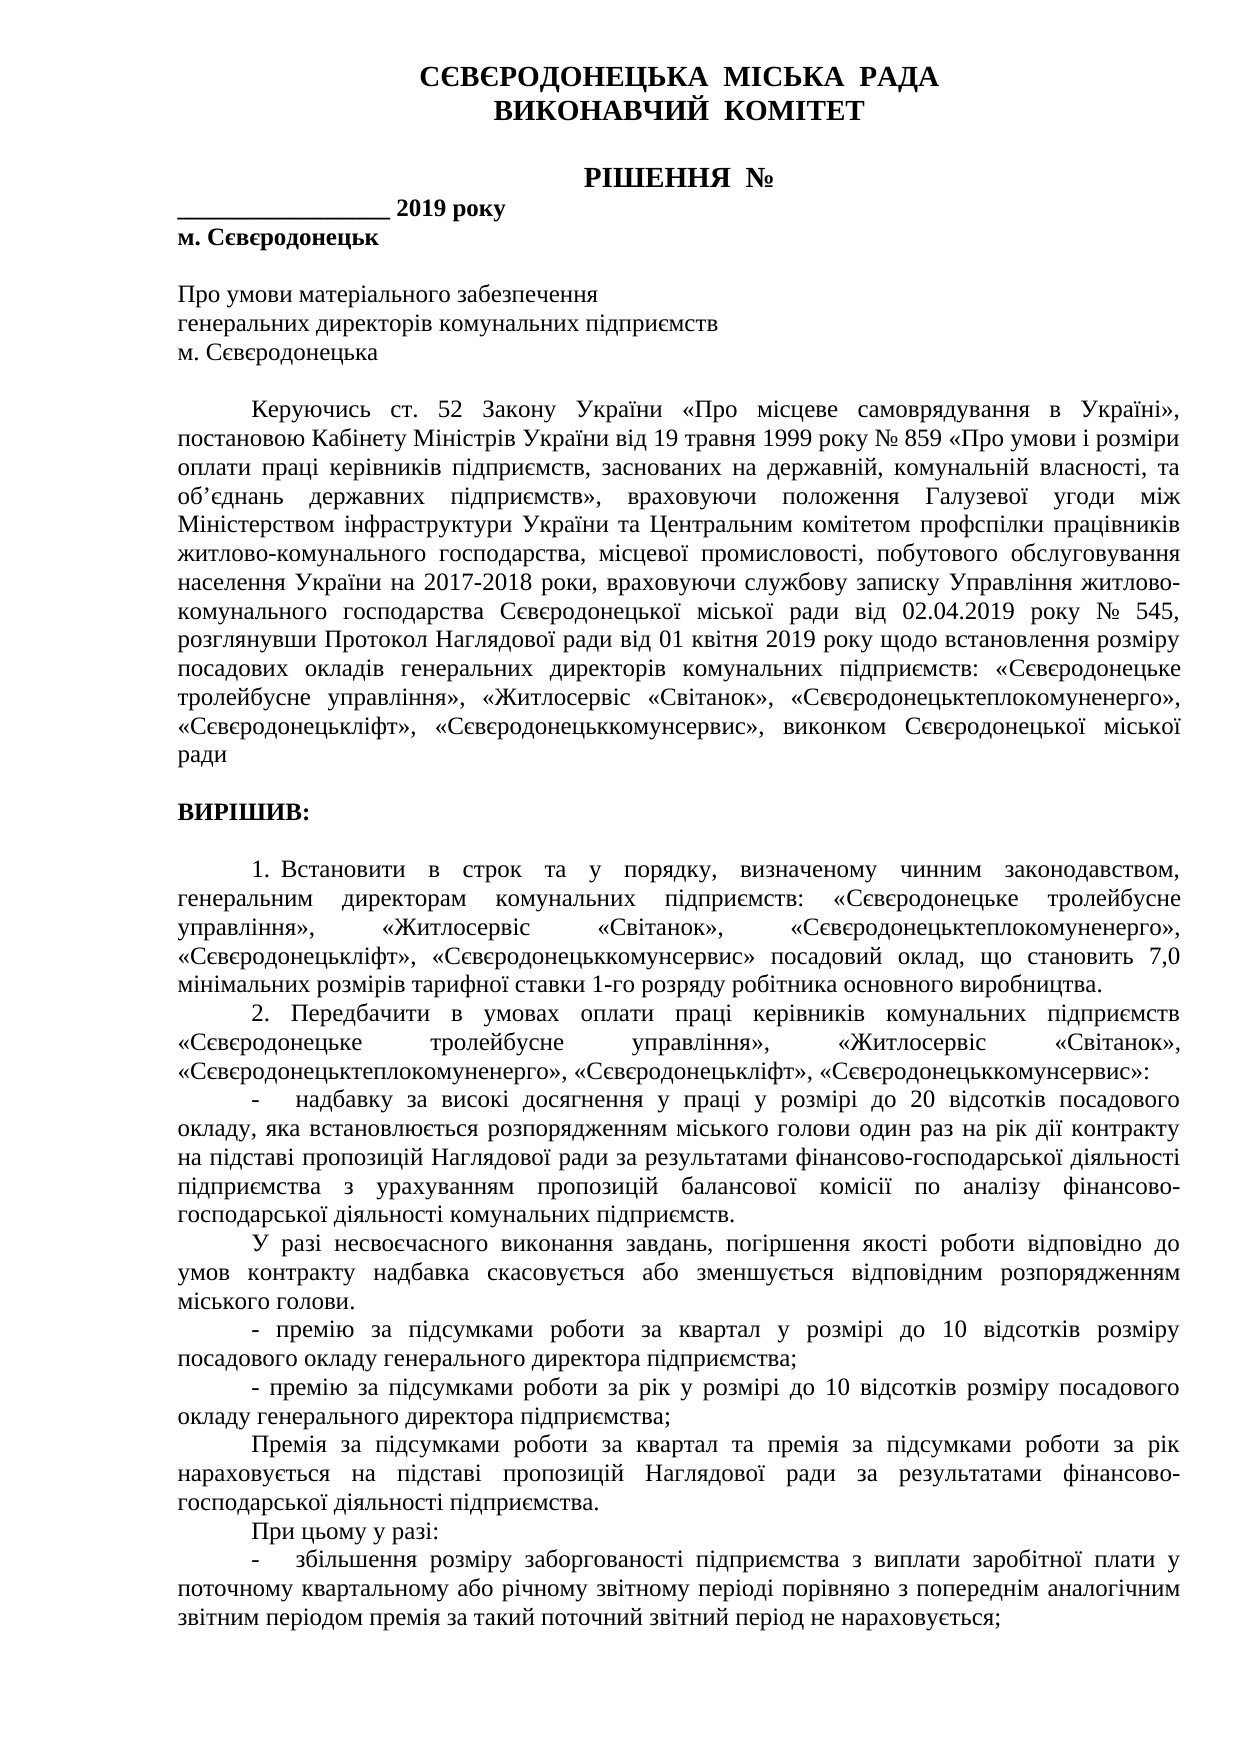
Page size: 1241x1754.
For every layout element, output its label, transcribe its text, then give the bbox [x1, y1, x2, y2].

text ВИКОНАВЧИЙ КОМІТЕТ [177, 93, 1181, 126]
list Встановити в строк та у порядку, визначеному чинним законодавством, генеральним директорам комунальних підприємств: «Сєвєродонецьке тролейбусне управління», «Житлосервіс «Світанок», «Сєвєродонецьктеплокомуненерго», «Сєвєродонецькліфт», «Сєвєродонецьккомунсервис» посадовий оклад, що становить 7,0 мінімальних розмірів тарифної ставки 1-го розряду робітника основного виробництва. [177, 854, 1181, 998]
text При цьому у разі: [177, 1516, 1181, 1544]
text Керуючись ст. 52 Закону України «Про місцеве самоврядування в Україні», постановою Кабінету Міністрів України від 19 травня 1999 року № 859 «Про умови і розміри оплати праці керівників підприємств, заснованих на державній, комунальній власності, та об’єднань державних підприємств», враховуючи положення Галузевої угоди між Міністерством інфраструктури України та Центральним комітетом профспілки працівників житлово-комунального господарства, місцевої промисловості, побутового обслуговування населення України на 2017-2018 роки, враховуючи службову записку Управління житлово-комунального господарства Сєвєродонецької міської ради від 02.04.2019 року № 545, розглянувши Протокол Наглядової ради від 01 квітня 2019 року щодо встановлення розміру посадових окладів генеральних директорів комунальних підприємств: «Сєвєродонецьке тролейбусне управління», «Житлосервіс «Світанок», «Сєвєродонецьктеплокомуненерго», «Сєвєродонецькліфт», «Сєвєродонецьккомунсервис», виконком Сєвєродонецької міської ради [177, 394, 1181, 768]
text Премія за підсумками роботи за квартал та премія за підсумками роботи за рік нараховується на підставі пропозицій Наглядової ради за результатами фінансово-господарської діяльності підприємства. [177, 1429, 1181, 1516]
text 2. Передбачити в умовах оплати праці керівників комунальних підприємств «Сєвєродонецьке тролейбусне управління», «Житлосервіс «Світанок», «Сєвєродонецьктеплокомуненерго», «Сєвєродонецькліфт», «Сєвєродонецьккомунсервис»: [177, 998, 1181, 1084]
text - премію за підсумками роботи за квартал у розмірі до 10 відсотків розміру посадового окладу генерального директора підприємства; [177, 1314, 1181, 1372]
list - надбавку за високі досягнення у праці у розмірі до 20 відсотків посадового окладу, яка встановлюється розпорядженням міського голови один раз на рік дії контракту на підставі пропозицій Наглядової ради за результатами фінансово-господарської діяльності підприємства з урахуванням пропозицій балансової комісії по аналізу фінансово-господарської діяльності комунальних підприємств. [177, 1084, 1181, 1228]
text ВИРІШИВ: [177, 797, 1181, 826]
text генеральних директорів комунальних підприємств [177, 308, 1181, 337]
text РІШЕННЯ № [177, 160, 1181, 193]
text м. Сєвєродонецьк [177, 222, 1181, 251]
title СЄВЄРОДОНЕЦЬКА МІСЬКА РАДА [177, 59, 1181, 93]
text - премію за підсумками роботи за рік у розмірі до 10 відсотків розміру посадового окладу генерального директора підприємства; [177, 1372, 1181, 1429]
text _________________ 2019 року [177, 193, 1181, 222]
text У разі несвоєчасного виконання завдань, погіршення якості роботи відповідно до умов контракту надбавка скасовується або зменшується відповідним розпорядженням міського голови. [177, 1228, 1181, 1314]
text м. Сєвєродонецька [177, 337, 1181, 366]
list збільшення розміру заборгованості підприємства з виплати заробітної плати у поточному квартальному або річному звітному періоді порівняно з попереднім аналогічним звітним періодом премія за такий поточний звітний період не нараховується; [177, 1544, 1181, 1631]
text Про умови матеріального забезпечення [177, 279, 1181, 308]
